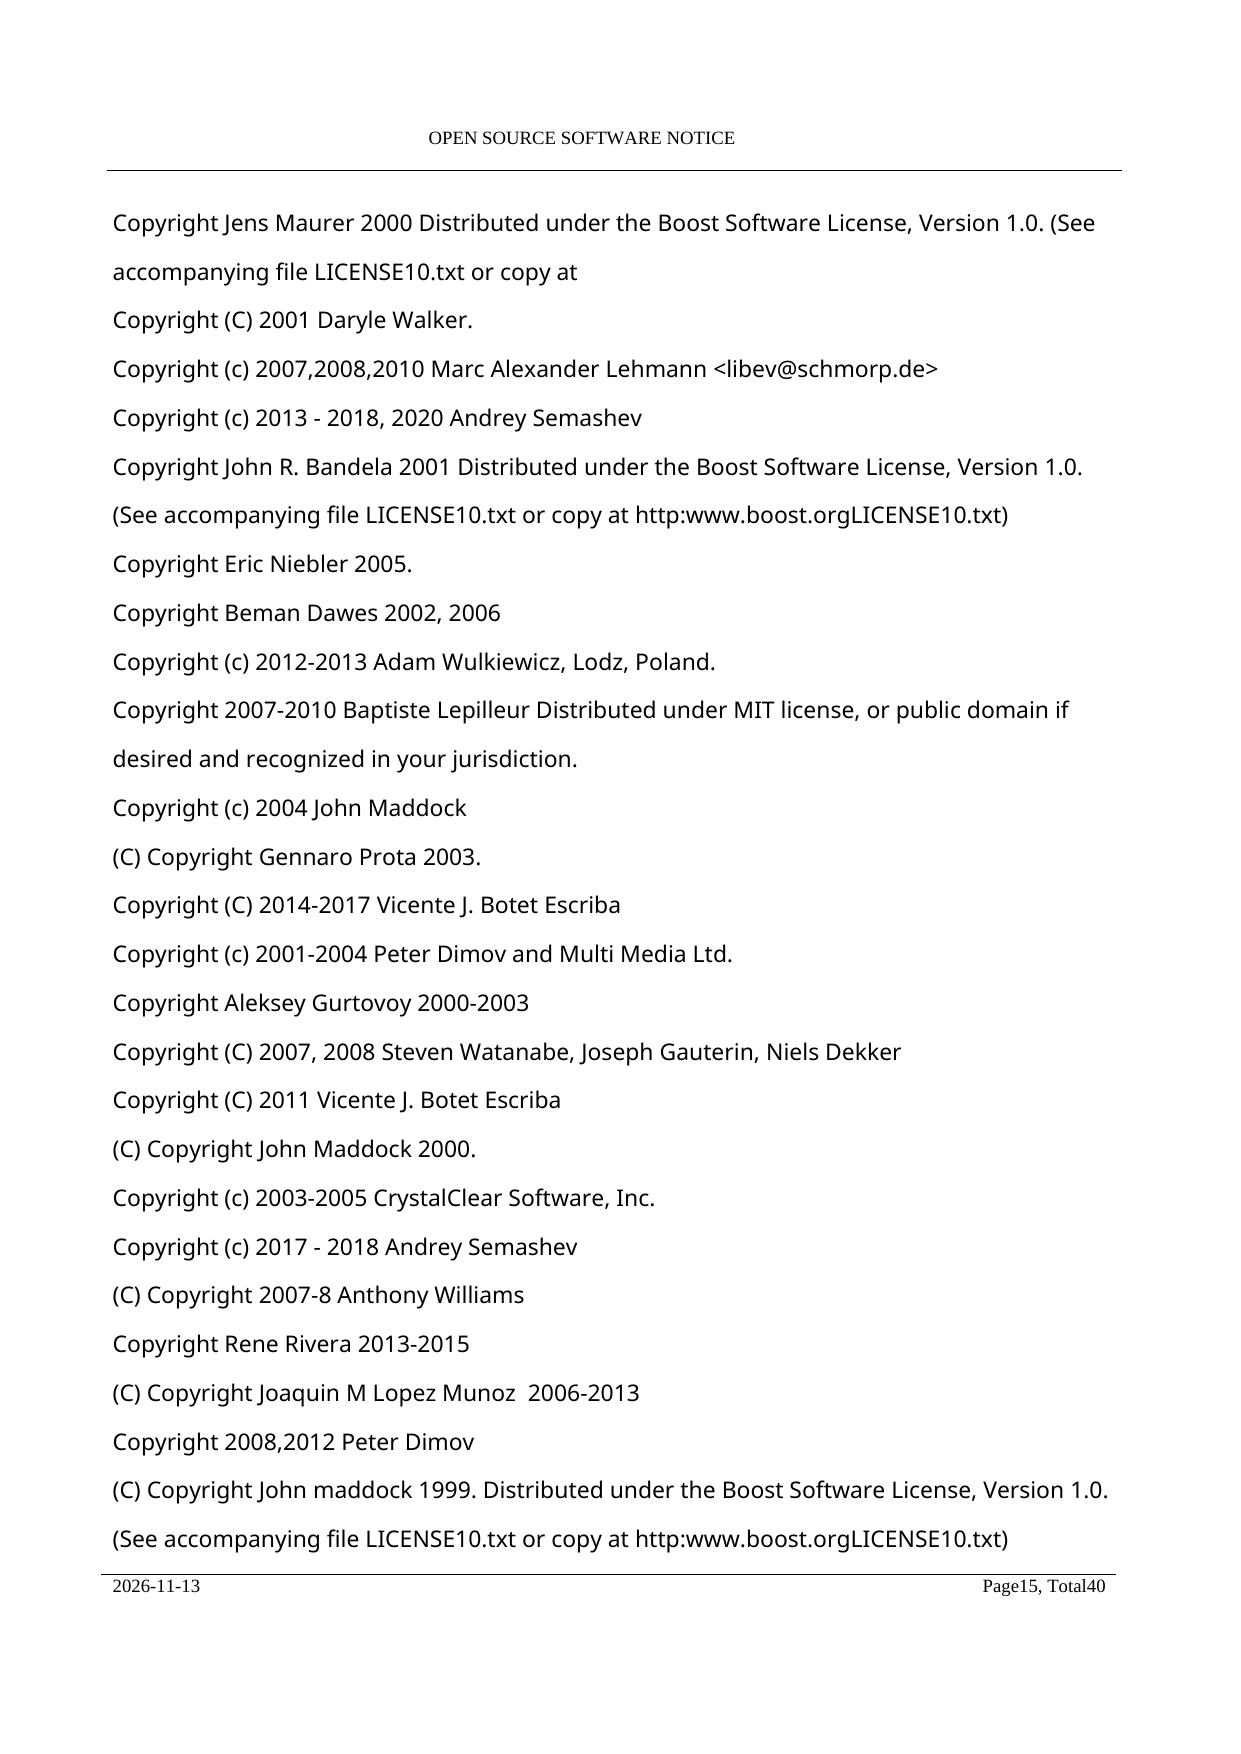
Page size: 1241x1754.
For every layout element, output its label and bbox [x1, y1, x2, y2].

text [112, 206, 1128, 1555]
